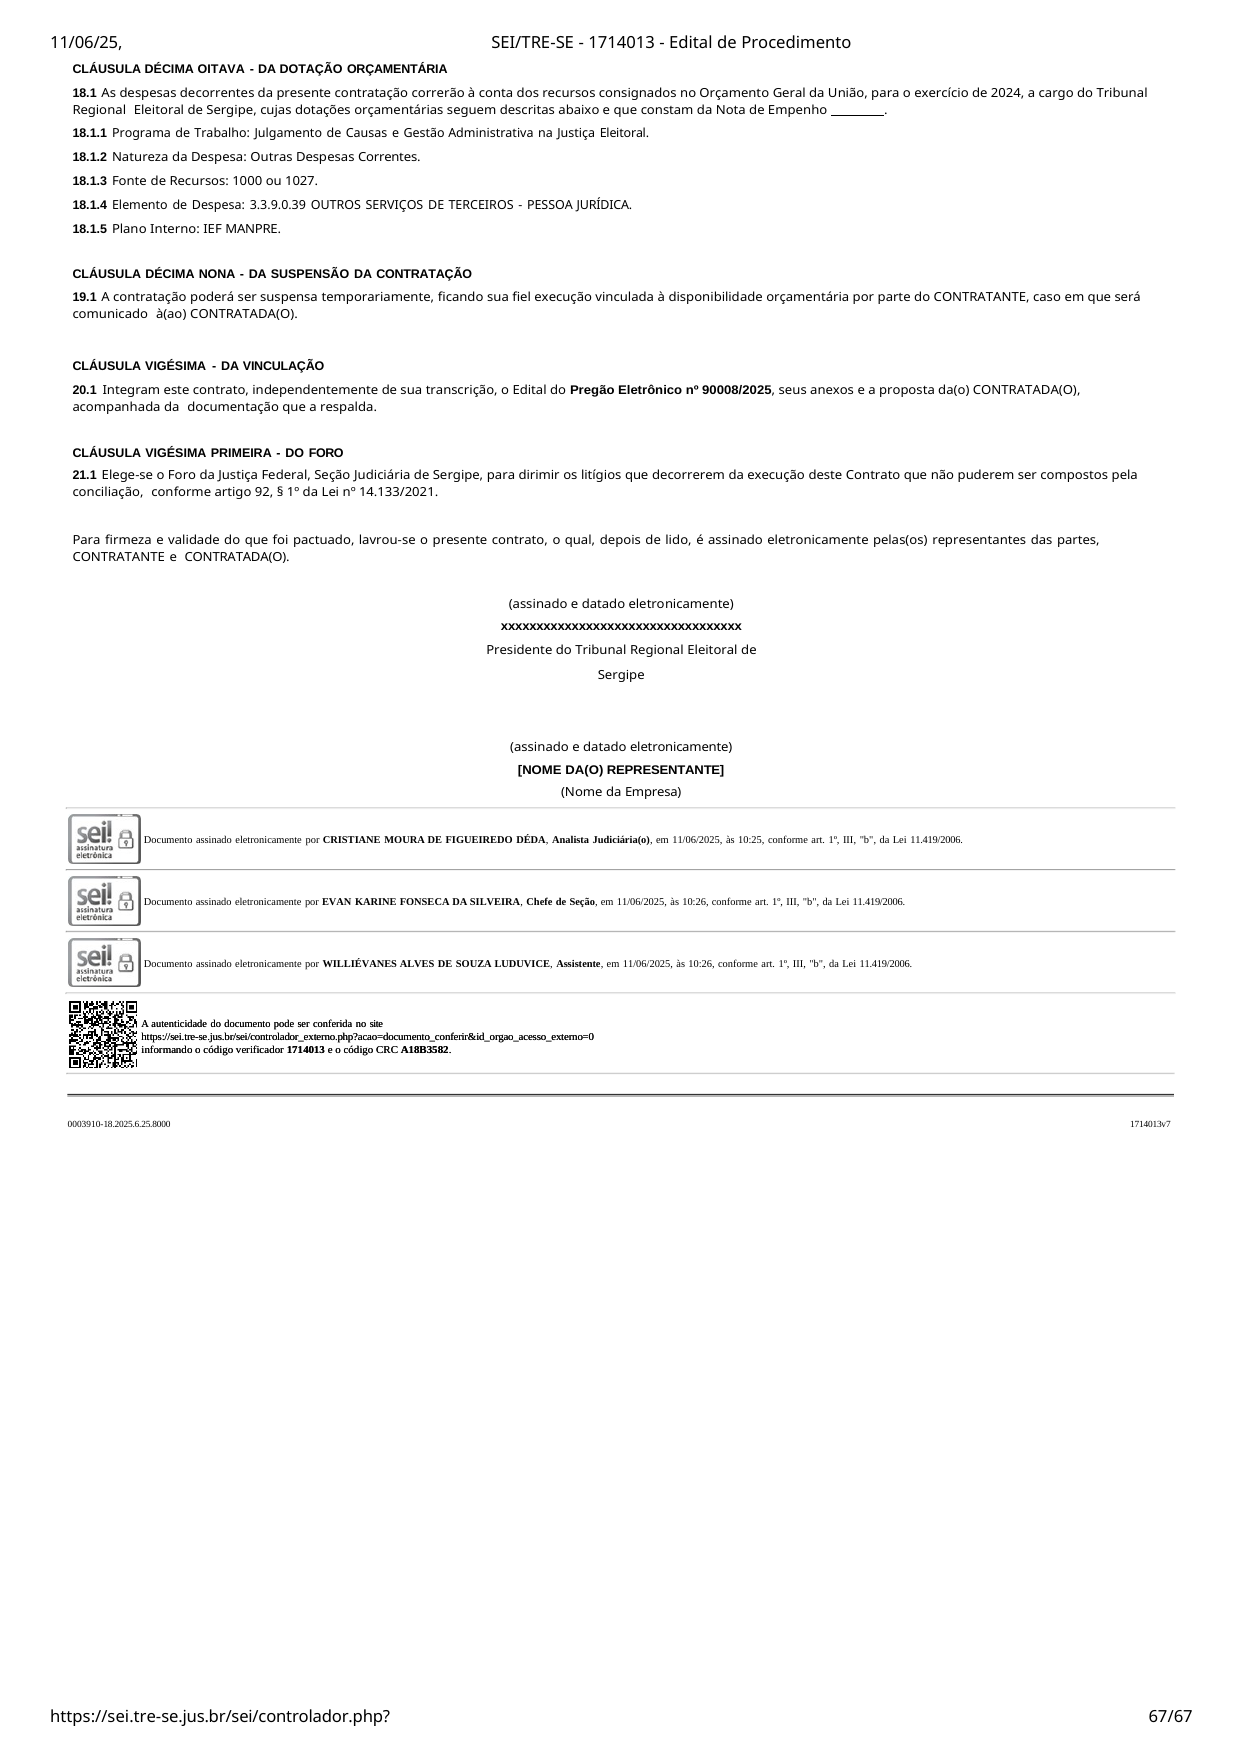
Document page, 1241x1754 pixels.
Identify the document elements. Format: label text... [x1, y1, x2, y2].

list Plano Interno: IEF MANPRE. [72, 220, 1196, 237]
subtitle CLÁUSULA VIGÉSIMA PRIMEIRA - DO FORO [72, 445, 1196, 459]
subtitle CLÁUSULA DÉCIMA OITAVA - DA DOTAÇÃO ORÇAMENTÁRIA [72, 62, 1196, 76]
subtitle CLÁUSULA VIGÉSIMA - DA VINCULAÇÃO [72, 359, 1196, 373]
picture [69, 1001, 137, 1068]
list A contratação poderá ser suspensa temporariamente, ficando sua fiel execução vinculada à disponibilidade orçamentária por parte do CONTRATANTE, caso em que será comunicado à(ao) CONTRATADA(O). [72, 288, 1170, 323]
list Elege-se o Foro da Justiça Federal, Seção Judiciária de Sergipe, para dirimir os litígios que decorrerem da execução deste Contrato que não puderem ser compostos pela conciliação, conforme artigo 92, § 1º da Lei nº 14.133/2021. [72, 466, 1170, 501]
text Para firmeza e validade do que foi pactuado, lavrou-se o presente contrato, o qual, depois de lido, é assinado eletronicamente pelas(os) representantes das partes, CONTRATANTE e CONTRATADA(O). [72, 531, 1196, 565]
text (assinado e datado eletronicamente) xxxxxxxxxxxxxxxxxxxxxxxxxxxxxxxxxx Presidente do Tribunal Regional Eleitoral de Sergipe [470, 595, 772, 683]
picture [68, 814, 141, 864]
list Elemento de Despesa: 3.3.9.0.39 OUTROS SERVIÇOS DE TERCEIROS - PESSOA JURÍDICA. [72, 196, 1196, 213]
list Programa de Trabalho: Julgamento de Causas e Gestão Administrativa na Justiça Eleitoral. [72, 124, 1196, 142]
subtitle [NOME DA(O) REPRESENTANTE] [59, 762, 1183, 777]
list As despesas decorrentes da presente contratação correrão à conta dos recursos consignados no Orçamento Geral da União, para o exercício de 2024, a cargo do Tribunal Regional Eleitoral de Sergipe, cujas dotações orçamentárias seguem descritas abaixo e que constam da Nota de Empenho . [72, 84, 1170, 118]
subtitle CLÁUSULA DÉCIMA NONA - DA SUSPENSÃO DA CONTRATAÇÃO [72, 267, 1196, 282]
list Integram este contrato, independentemente de sua transcrição, o Edital do Pregão Eletrônico nº 90008/2025, seus anexos e a proposta da(o) CONTRATADA(O), acompanhada da documentação que a respalda. [72, 381, 1170, 415]
list Fonte de Recursos: 1000 ou 1027. [72, 172, 1196, 189]
picture [68, 938, 141, 987]
list Natureza da Despesa: Outras Despesas Correntes. [72, 148, 1196, 165]
text (Nome da Empresa) [59, 783, 1183, 801]
text (assinado e datado eletronicamente) [59, 738, 1183, 756]
picture [68, 876, 141, 926]
